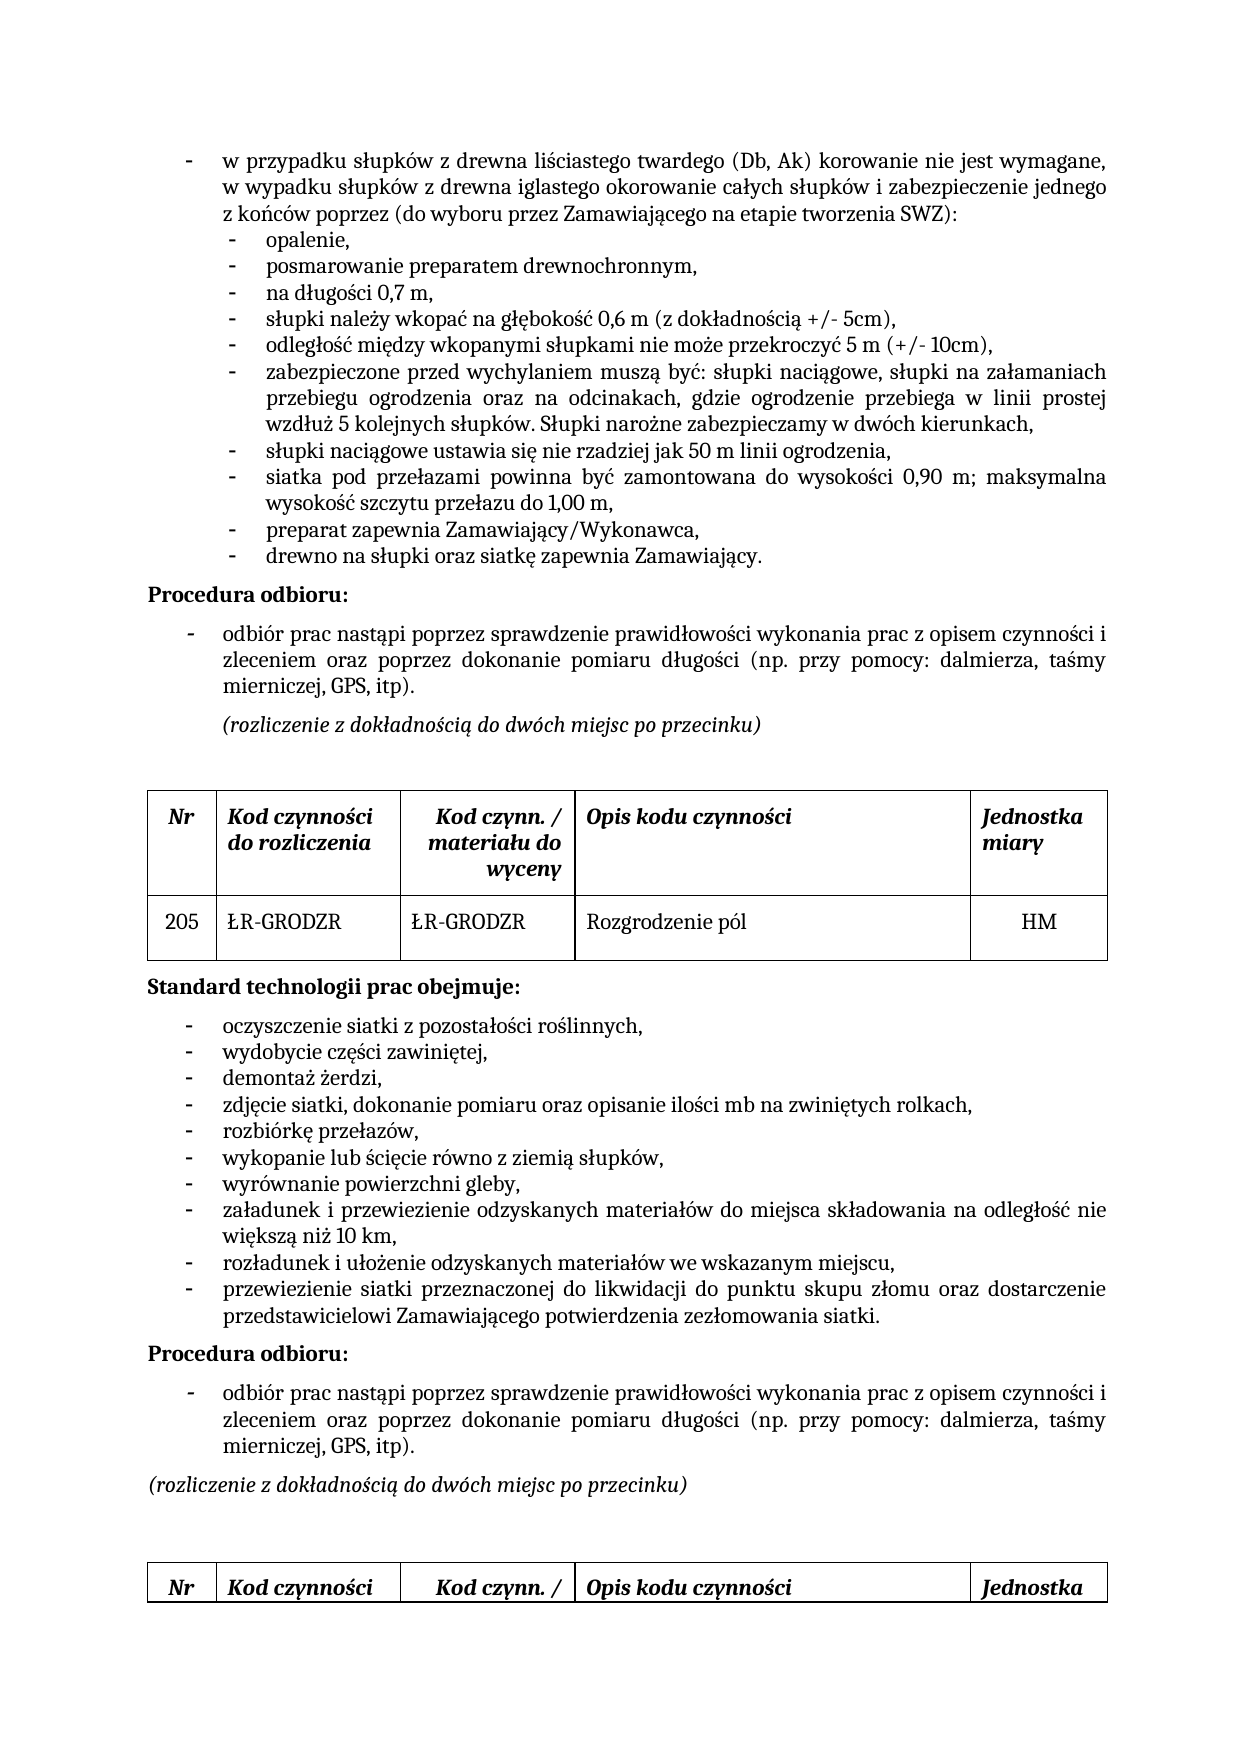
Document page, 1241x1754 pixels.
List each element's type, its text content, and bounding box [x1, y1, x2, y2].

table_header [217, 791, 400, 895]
text (rozliczenie z dokładnością do dwóch miejsc po przecinku) [148, 712, 1107, 738]
list zdjęcie siatki, dokonanie pomiaru oraz opisanie ilości mb na zwiniętych rolkach, [185, 1092, 1107, 1118]
list odbiór prac nastąpi poprzez sprawdzenie prawidłowości wykonania prac z opisem czynności i zleceniem oraz poprzez dokonanie pomiaru długości (np. przy pomocy: dalmierza, taśmy mierniczej, GPS, itp). [185, 621, 1107, 700]
list siatka pod przełazami powinna być zamontowana do wysokości 0,90 m; maksymalna wysokość szczytu przełazu do 1,00 m, [228, 464, 1107, 517]
list na długości 0,7 m, [228, 279, 1107, 306]
list wyrównanie powierzchni gleby, [185, 1171, 1107, 1197]
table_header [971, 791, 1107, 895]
list posmarowanie preparatem drewnochronnym, [228, 253, 1107, 279]
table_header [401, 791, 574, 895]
text Standard technologii prac obejmuje: [148, 974, 1107, 1000]
text Procedura odbioru: [148, 582, 1107, 608]
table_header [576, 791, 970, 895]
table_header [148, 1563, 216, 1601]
list demontaż żerdzi, [185, 1065, 1107, 1092]
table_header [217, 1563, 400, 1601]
list oczyszczenie siatki z pozostałości roślinnych, [185, 1012, 1107, 1039]
list załadunek i przewiezienie odzyskanych materiałów do miejsca składowania na odległość nie większą niż 10 km, [185, 1197, 1107, 1250]
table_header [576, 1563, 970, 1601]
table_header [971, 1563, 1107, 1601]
list wykopanie lub ścięcie równo z ziemią słupków, [185, 1144, 1107, 1171]
list preparat zapewnia Zamawiający/Wykonawca, [228, 517, 1107, 543]
list rozładunek i ułożenie odzyskanych materiałów we wskazanym miejscu, [185, 1250, 1107, 1276]
list słupki naciągowe ustawia się nie rzadziej jak 50 m linii ogrodzenia, [228, 437, 1107, 464]
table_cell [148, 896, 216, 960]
list przewiezienie siatki przeznaczonej do likwidacji do punktu skupu złomu oraz dostarczenie przedstawicielowi Zamawiającego potwierdzenia zezłomowania siatki. [185, 1276, 1107, 1329]
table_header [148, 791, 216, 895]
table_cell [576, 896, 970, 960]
text Procedura odbioru: [148, 1341, 1107, 1368]
list drewno na słupki oraz siatkę zapewnia Zamawiający. [228, 543, 1107, 569]
list zabezpieczone przed wychylaniem muszą być: słupki naciągowe, słupki na załamaniach przebiegu ogrodzenia oraz na odcinakach, gdzie ogrodzenie przebiega w linii prostej wzdłuż 5 kolejnych słupków. Słupki narożne zabezpieczamy w dwóch kierunkach, [228, 358, 1107, 437]
text (rozliczenie z dokładnością do dwóch miejsc po przecinku) [148, 1472, 1107, 1498]
list słupki należy wkopać na głębokość 0,6 m (z dokładnością +/- 5cm), [228, 306, 1107, 332]
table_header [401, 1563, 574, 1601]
list w przypadku słupków z drewna liściastego twardego (Db, Ak) korowanie nie jest wymagane, w wypadku słupków z drewna iglastego okorowanie całych słupków i zabezpieczenie jednego z końców poprzez (do wyboru przez Zamawiającego na etapie tworzenia SWZ): [185, 148, 1107, 227]
list rozbiórkę przełazów, [185, 1118, 1107, 1144]
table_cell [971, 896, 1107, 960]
list odległość między wkopanymi słupkami nie może przekroczyć 5 m (+/- 10cm), [228, 332, 1107, 358]
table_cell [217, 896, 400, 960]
list odbiór prac nastąpi poprzez sprawdzenie prawidłowości wykonania prac z opisem czynności i zleceniem oraz poprzez dokonanie pomiaru długości (np. przy pomocy: dalmierza, taśmy mierniczej, GPS, itp). [185, 1380, 1107, 1459]
list wydobycie części zawiniętej, [185, 1039, 1107, 1065]
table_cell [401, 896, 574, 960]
list opalenie, [228, 227, 1107, 253]
